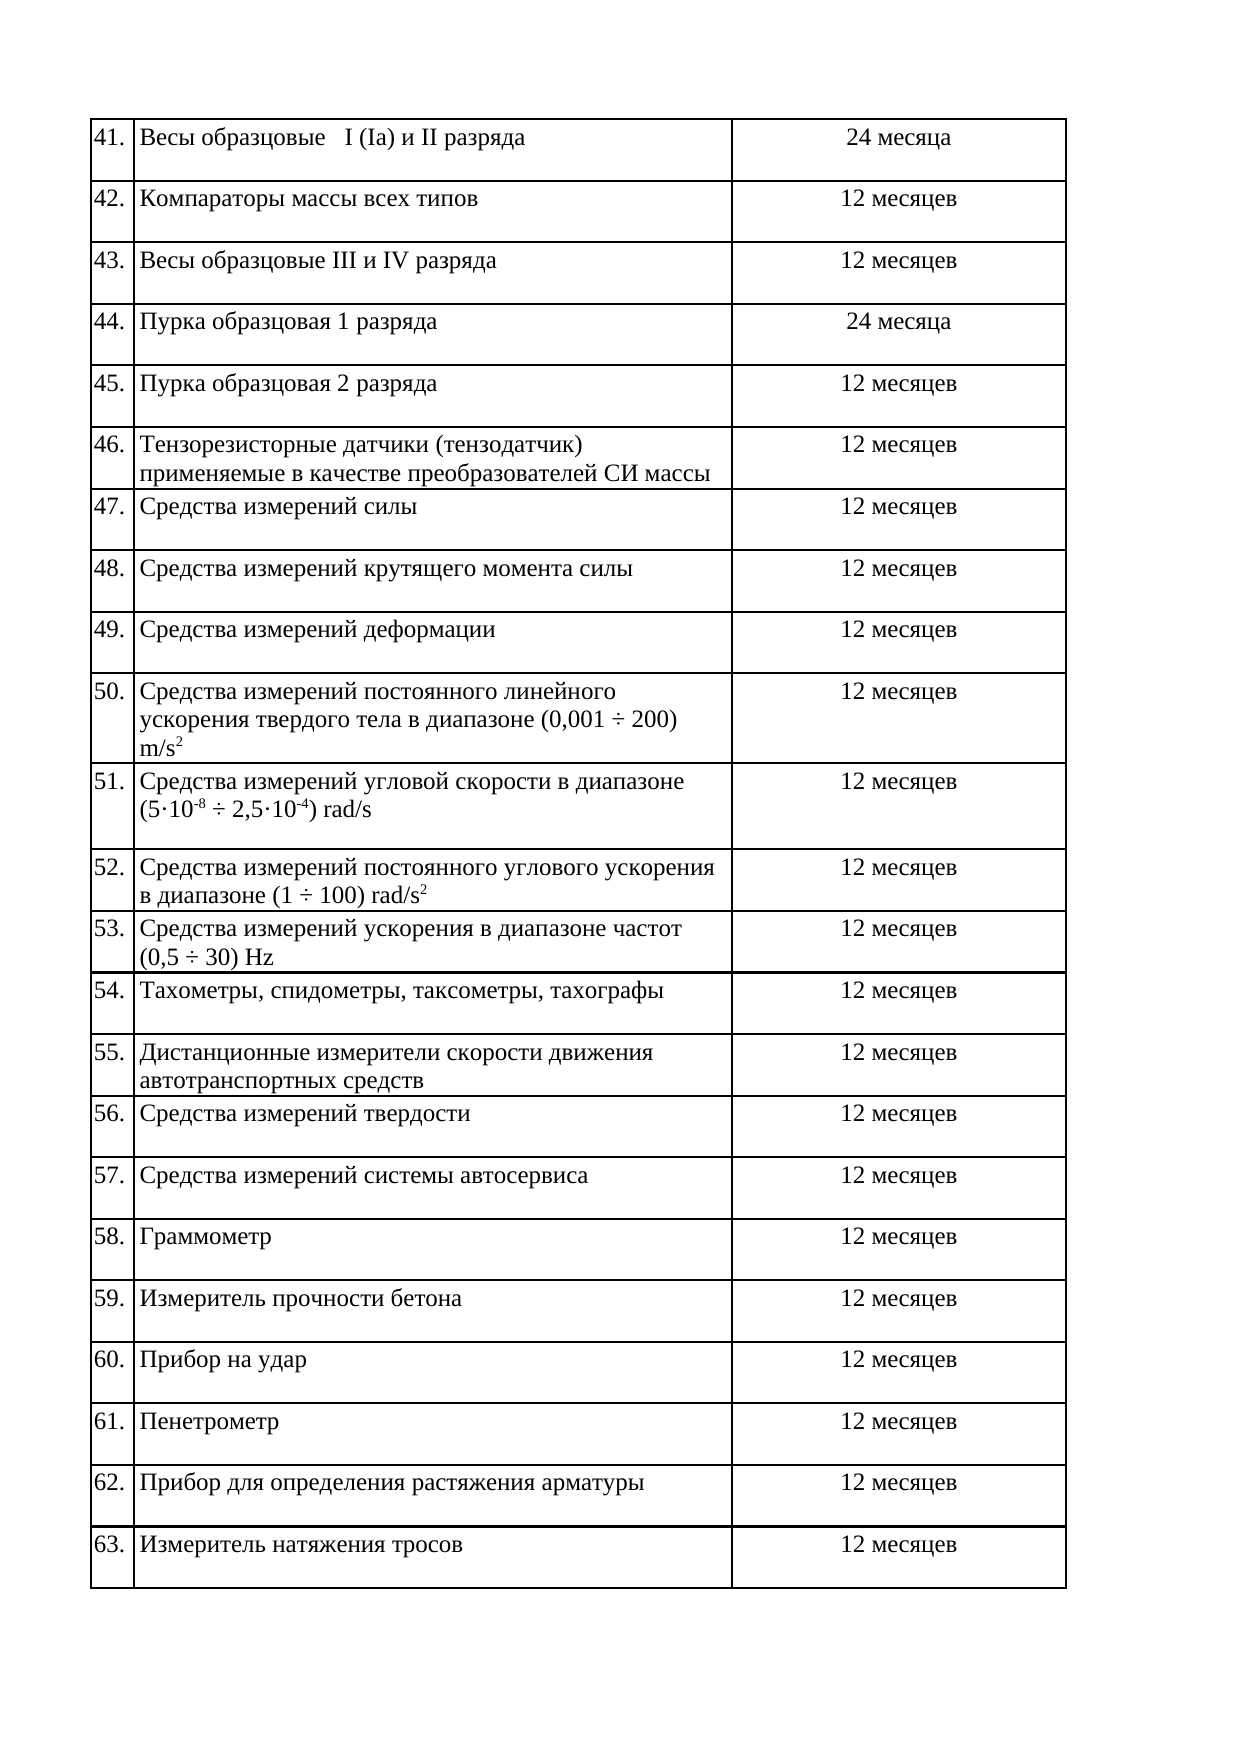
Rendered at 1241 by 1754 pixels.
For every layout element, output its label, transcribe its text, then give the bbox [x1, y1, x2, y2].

table_cell 12 месяцев [733, 1343, 1065, 1402]
table_cell [92, 182, 133, 241]
table_cell [92, 1343, 133, 1402]
table_cell [92, 1035, 133, 1094]
table_cell 12 месяцев [733, 1158, 1065, 1218]
table_cell [92, 243, 133, 303]
table_cell Пурка образцовая 2 разряда [135, 366, 731, 426]
table_cell [92, 1528, 133, 1587]
table_cell [92, 1281, 133, 1341]
table_cell [92, 974, 133, 1033]
table_cell 12 месяцев [733, 1404, 1065, 1464]
table_cell 12 месяцев [733, 490, 1065, 549]
table_cell [92, 764, 133, 848]
table_cell [92, 1404, 133, 1464]
table_cell Компараторы массы всех типов [135, 182, 731, 241]
table_cell Тахометры, спидометры, таксометры, тахографы [135, 974, 731, 1033]
table_cell Средства измерений ускорения в диапазоне частот (0,5 ÷ 30) Нz [135, 912, 731, 971]
table_cell Тензорезисторные датчики (тензодатчик) применяемые в качестве преобразователей СИ массы [135, 428, 731, 487]
table_cell [92, 1220, 133, 1279]
table_cell 12 месяцев [733, 366, 1065, 426]
table_cell Измеритель натяжения тросов [135, 1528, 731, 1587]
table_cell Весы образцовые III и IV разряда [135, 243, 731, 303]
table_cell Средства измерений постоянного углового ускорения в диапазоне (1 ÷ 100) rad/s2 [135, 850, 731, 910]
table_cell [92, 1466, 133, 1525]
table_cell 12 месяцев [733, 1281, 1065, 1341]
table_cell 12 месяцев [733, 551, 1065, 611]
table_cell 12 месяцев [733, 182, 1065, 241]
table_cell Средства измерений постоянного линейного ускорения твердого тела в диапазоне (0,001 ÷ 200) m/s2 [135, 674, 731, 762]
table_cell 12 месяцев [733, 243, 1065, 303]
table_cell [92, 305, 133, 364]
table_cell 12 месяцев [733, 850, 1065, 910]
table_cell 12 месяцев [733, 1220, 1065, 1279]
table_cell [92, 850, 133, 910]
table_cell 24 месяца [733, 305, 1065, 364]
table_cell Пурка образцовая 1 разряда [135, 305, 731, 364]
table_cell [92, 366, 133, 426]
table_cell 12 месяцев [733, 1466, 1065, 1525]
table_cell 12 месяцев [733, 613, 1065, 672]
table_cell [92, 551, 133, 611]
table_cell [92, 613, 133, 672]
table_cell Средства измерений крутящего момента силы [135, 551, 731, 611]
table_cell Средства измерений системы автосервиса [135, 1158, 731, 1218]
table_cell 12 месяцев [733, 428, 1065, 487]
table_cell Дистанционные измерители скорости движения автотранспортных средств [135, 1035, 731, 1094]
table_cell Весы образцовые I (Ia) и II разряда [135, 120, 731, 180]
table_cell Средства измерений деформации [135, 613, 731, 672]
table_cell Измеритель прочности бетона [135, 1281, 731, 1341]
table_cell Прибор для определения растяжения арматуры [135, 1466, 731, 1525]
table_cell 12 месяцев [733, 974, 1065, 1033]
table_cell Прибор на удар [135, 1343, 731, 1402]
table_cell [92, 490, 133, 549]
table_cell 12 месяцев [733, 1035, 1065, 1094]
table_cell [92, 912, 133, 971]
table_cell [92, 1158, 133, 1218]
table_cell 24 месяца [733, 120, 1065, 180]
table_cell 12 месяцев [733, 674, 1065, 762]
table_cell [92, 120, 133, 180]
table_cell 12 месяцев [733, 912, 1065, 971]
table_cell Средства измерений твердости [135, 1097, 731, 1156]
table_cell Средства измерений угловой скорости в диапазоне (5·10-8 ÷ 2,5·10-4) rad/s [135, 764, 731, 848]
table_cell Пенетрометр [135, 1404, 731, 1464]
table_cell Граммометр [135, 1220, 731, 1279]
table_cell 12 месяцев [733, 1097, 1065, 1156]
table_cell [92, 428, 133, 487]
table_cell [92, 674, 133, 762]
table_cell [92, 1097, 133, 1156]
table_cell Средства измерений силы [135, 490, 731, 549]
table_cell 12 месяцев [733, 764, 1065, 848]
table_cell 12 месяцев [733, 1528, 1065, 1587]
